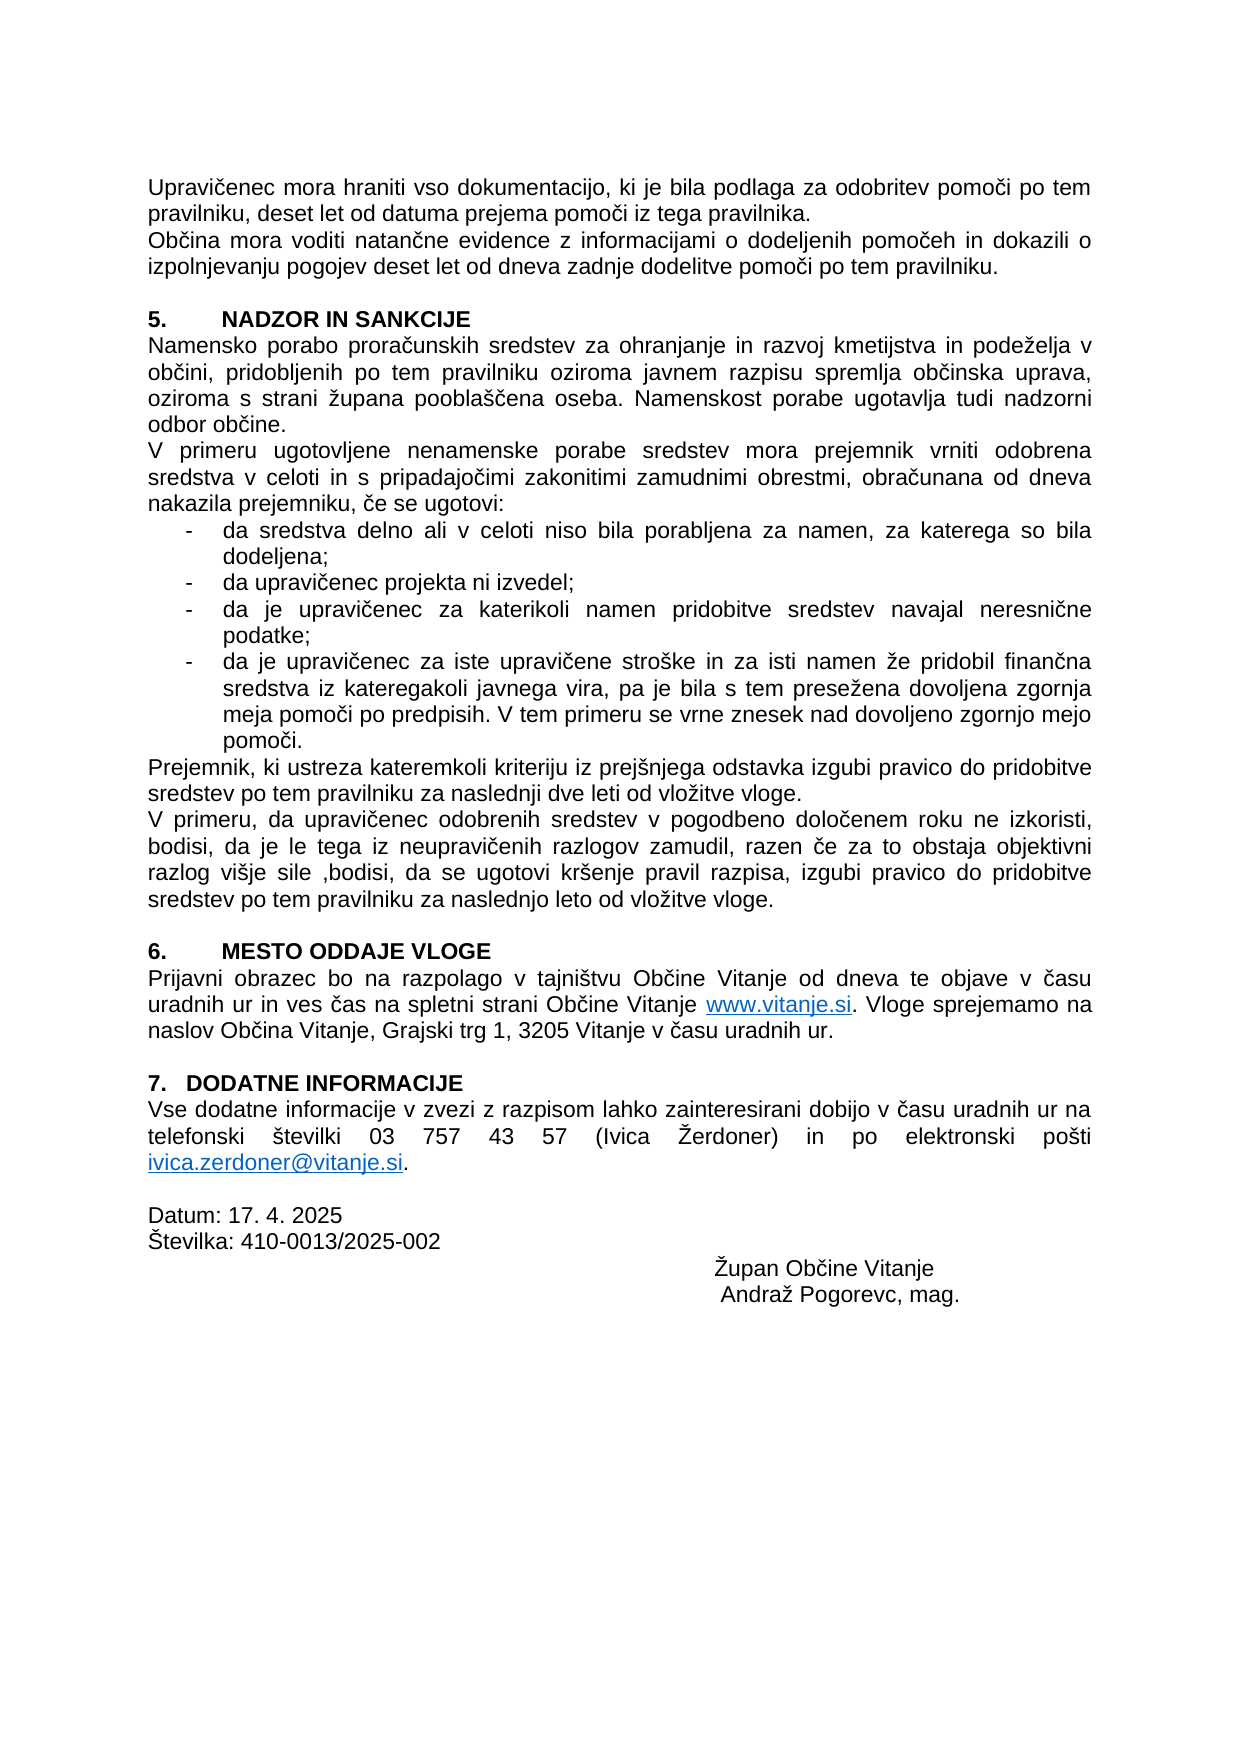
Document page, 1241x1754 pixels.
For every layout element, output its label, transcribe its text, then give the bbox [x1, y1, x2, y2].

text Andraž Pogorevc, mag. [148, 1281, 1093, 1307]
text Občina mora voditi natančne evidence z informacijami o dodeljenih pomočeh in dokazili o izpolnjevanju pogojev deset let od dneva zadnje dodelitve pomoči po tem pravilniku. [148, 227, 1093, 279]
text V primeru, da upravičenec odobrenih sredstev v pogodbeno določenem roku ne izkoristi, bodisi, da je le tega iz neupravičenih razlogov zamudil, razen če za to obstaja objektivni razlog višje sile ,bodisi, da se ugotovi kršenje pravil razpisa, izgubi pravico do pridobitve sredstev po tem pravilniku za naslednjo leto od vložitve vloge. [148, 806, 1093, 912]
text V primeru ugotovljene nenamenske porabe sredstev mora prejemnik vrniti odobrena sredstva v celoti in s pripadajočimi zakonitimi zamudnimi obrestmi, obračunana od dneva nakazila prejemniku, če se ugotovi: [148, 437, 1093, 517]
text Datum: 17. 4. 2025 [148, 1202, 1093, 1228]
text 7. DODATNE INFORMACIJE [148, 1070, 1093, 1096]
text Številka: 410-0013/2025-002 [148, 1228, 1093, 1254]
list da upravičenec projekta ni izvedel; [185, 569, 1093, 596]
text Prijavni obrazec bo na razpolago v tajništvu Občine Vitanje od dneva te objave v času uradnih ur in ves čas na spletni strani Občine Vitanje www.vitanje.si. Vloge sprejemamo na naslov Občina Vitanje, Grajski trg 1, 3205 Vitanje v času uradnih ur. [148, 964, 1093, 1044]
list da je upravičenec za iste upravičene stroške in za isti namen že pridobil finančna sredstva iz kateregakoli javnega vira, pa je bila s tem presežena dovoljena zgornja meja pomoči po predpisih. V tem primeru se vrne znesek nad dovoljeno zgornjo mejo pomoči. [185, 648, 1093, 754]
text Namensko porabo proračunskih sredstev za ohranjanje in razvoj kmetijstva in podeželja v občini, pridobljenih po tem pravilniku oziroma javnem razpisu spremlja občinska uprava, oziroma s strani župana pooblaščena oseba. Namenskost porabe ugotavlja tudi nadzorni odbor občine. [148, 332, 1093, 437]
text Župan Občine Vitanje [148, 1254, 1093, 1281]
text Vse dodatne informacije v zvezi z razpisom lahko zainteresirani dobijo v času uradnih ur na telefonski številki 03 757 43 57 (Ivica Žerdoner) in po elektronski pošti ivica.zerdoner@vitanje.si. [148, 1096, 1093, 1175]
text 5. NADZOR IN SANKCIJE [148, 306, 1093, 332]
text Upravičenec mora hraniti vso dokumentacijo, ki je bila podlaga za odobritev pomoči po tem pravilniku, deset let od datuma prejema pomoči iz tega pravilnika. [148, 174, 1093, 227]
text Prejemnik, ki ustreza kateremkoli kriteriju iz prejšnjega odstavka izgubi pravico do pridobitve sredstev po tem pravilniku za naslednji dve leti od vložitve vloge. [148, 754, 1093, 806]
list da sredstva delno ali v celoti niso bila porabljena za namen, za katerega so bila dodeljena; [185, 517, 1093, 569]
text 6. MESTO ODDAJE VLOGE [148, 938, 1093, 964]
list da je upravičenec za katerikoli namen pridobitve sredstev navajal neresnične podatke; [185, 596, 1093, 648]
